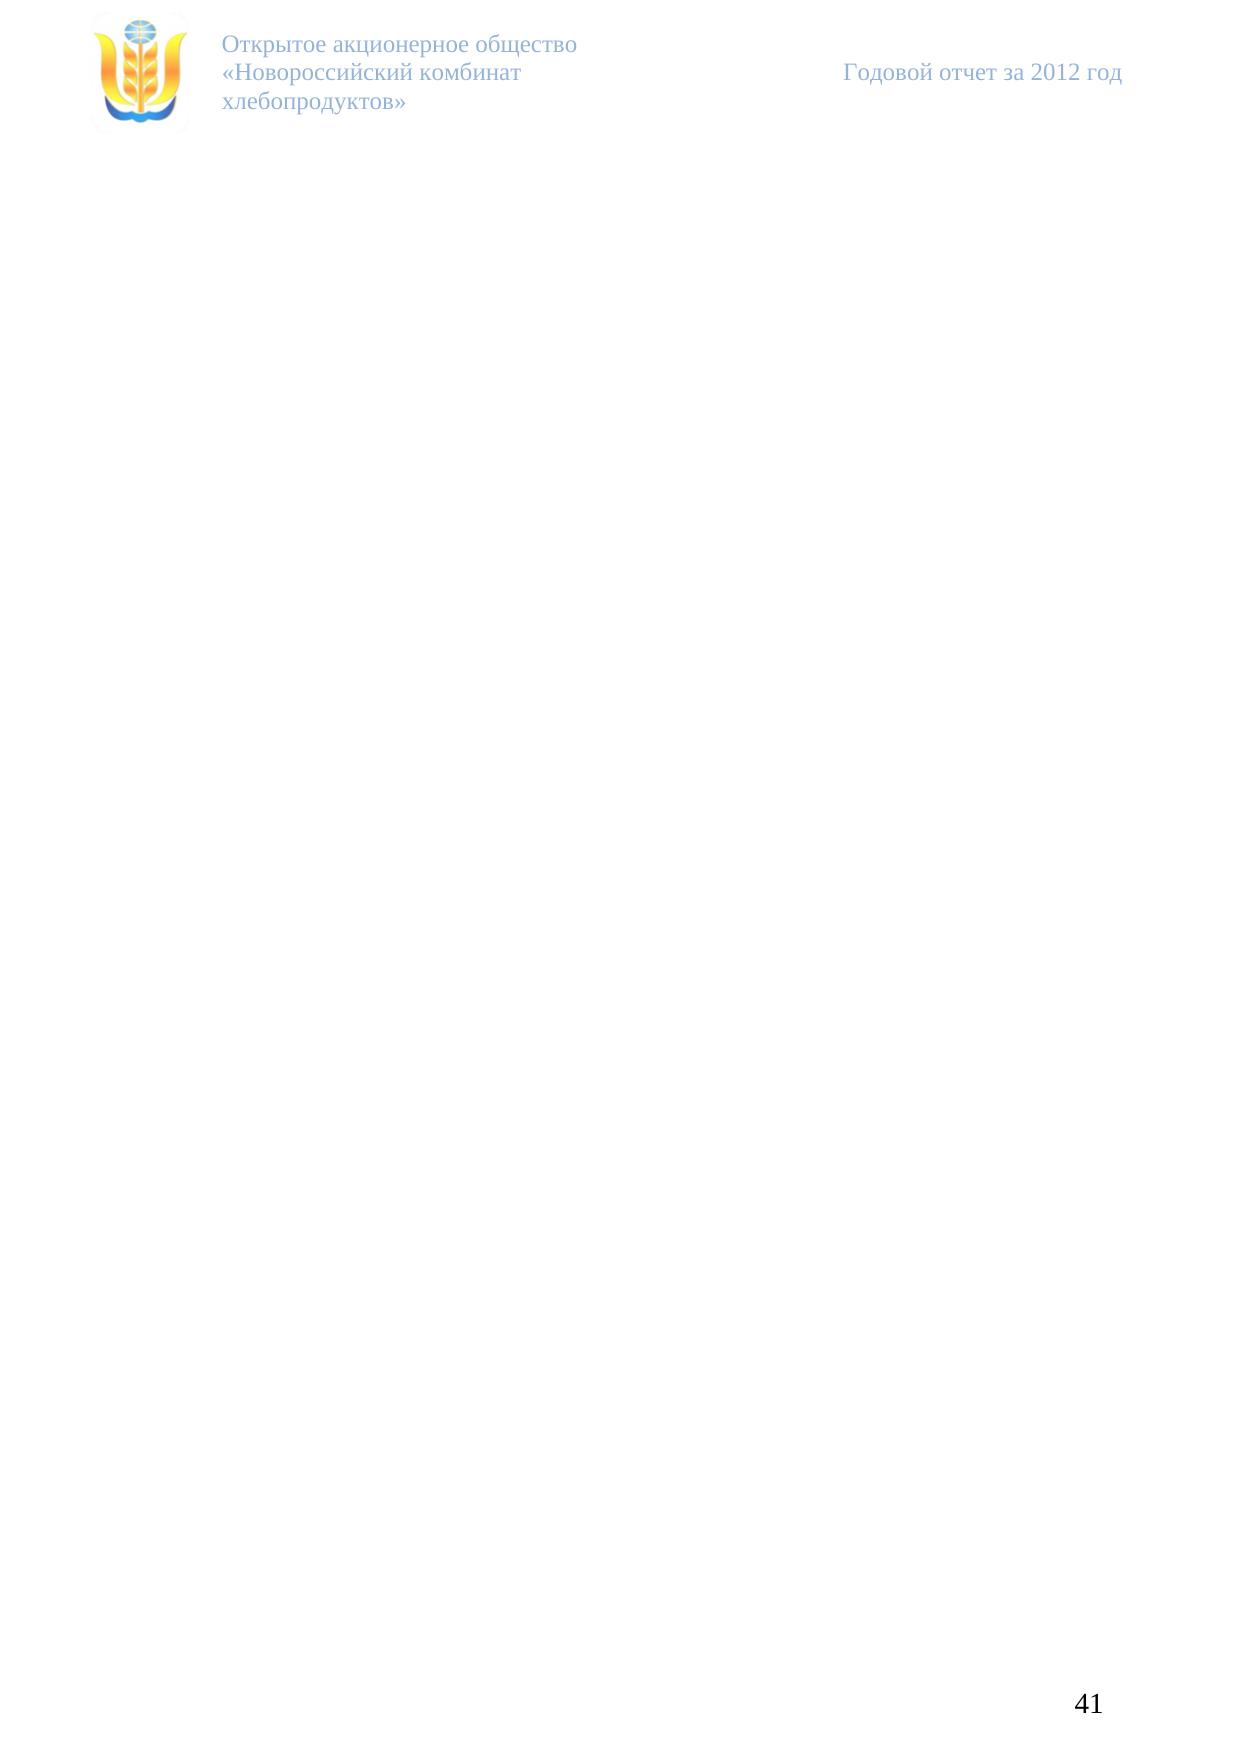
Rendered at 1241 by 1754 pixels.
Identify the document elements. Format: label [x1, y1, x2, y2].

picture [91, 11, 190, 135]
